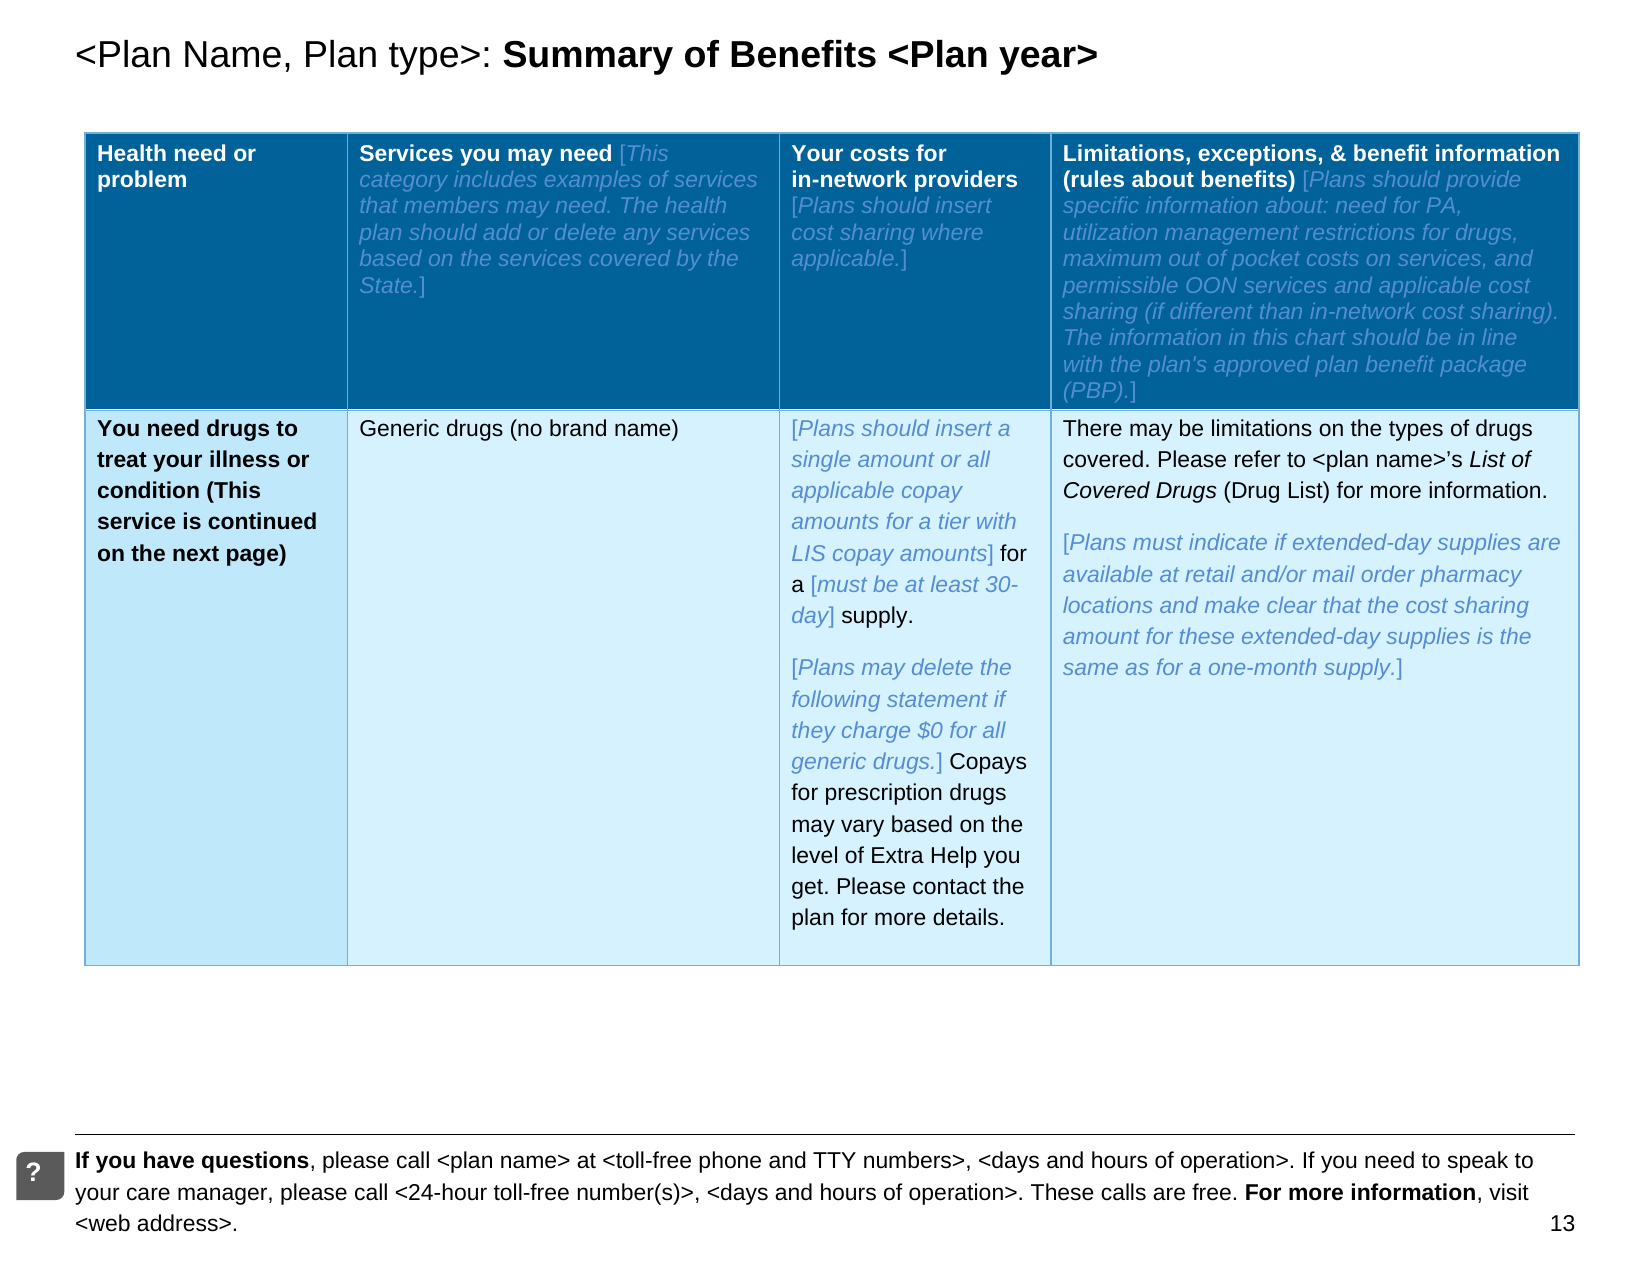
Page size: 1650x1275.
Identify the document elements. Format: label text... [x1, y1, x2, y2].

table_cell You need drugs to treat your illness or condition (This service is continued on the next page) [86, 411, 347, 965]
table_cell There may be limitations on the types of drugs covered. Please refer to <plan name>’s List of Covered Drugs (Drug List) for more information. [Plans must indicate if extended-day supplies are available at retail and/or mail order pharmacy locations and make clear that the cost sharing amount for these extended-day supplies is the same as for a one-month supply.] [1052, 411, 1578, 965]
table_header Limitations, exceptions, & benefit information (rules about benefits) [Plans should provide specific information about: need for PA, utilization management restrictions for drugs, maximum out of pocket costs on services, and permissible OON services and applicable cost sharing (if different than in-network cost sharing). The information in this chart should be in line with the plan's approved plan benefit package (PBP).] [1052, 134, 1578, 409]
table_header Your costs for in-network providers [Plans should insert cost sharing where applicable.] [780, 134, 1050, 409]
table_header Services you may need [This category includes examples of services that members may need. The health plan should add or delete any services based on the services covered by the State.] [348, 134, 779, 409]
table_cell [Plans should insert a single amount or all applicable copay amounts for a tier with LIS copay amounts] for a [must be at least 30-day] supply. [Plans may delete the following statement if they charge $0 for all generic drugs.] Copays for prescription drugs may vary based on the level of Extra Help you get. Please contact the plan for more details. [780, 411, 1050, 965]
table_header Health need or problem [86, 134, 347, 409]
table_cell Generic drugs (no brand name) [348, 411, 779, 965]
